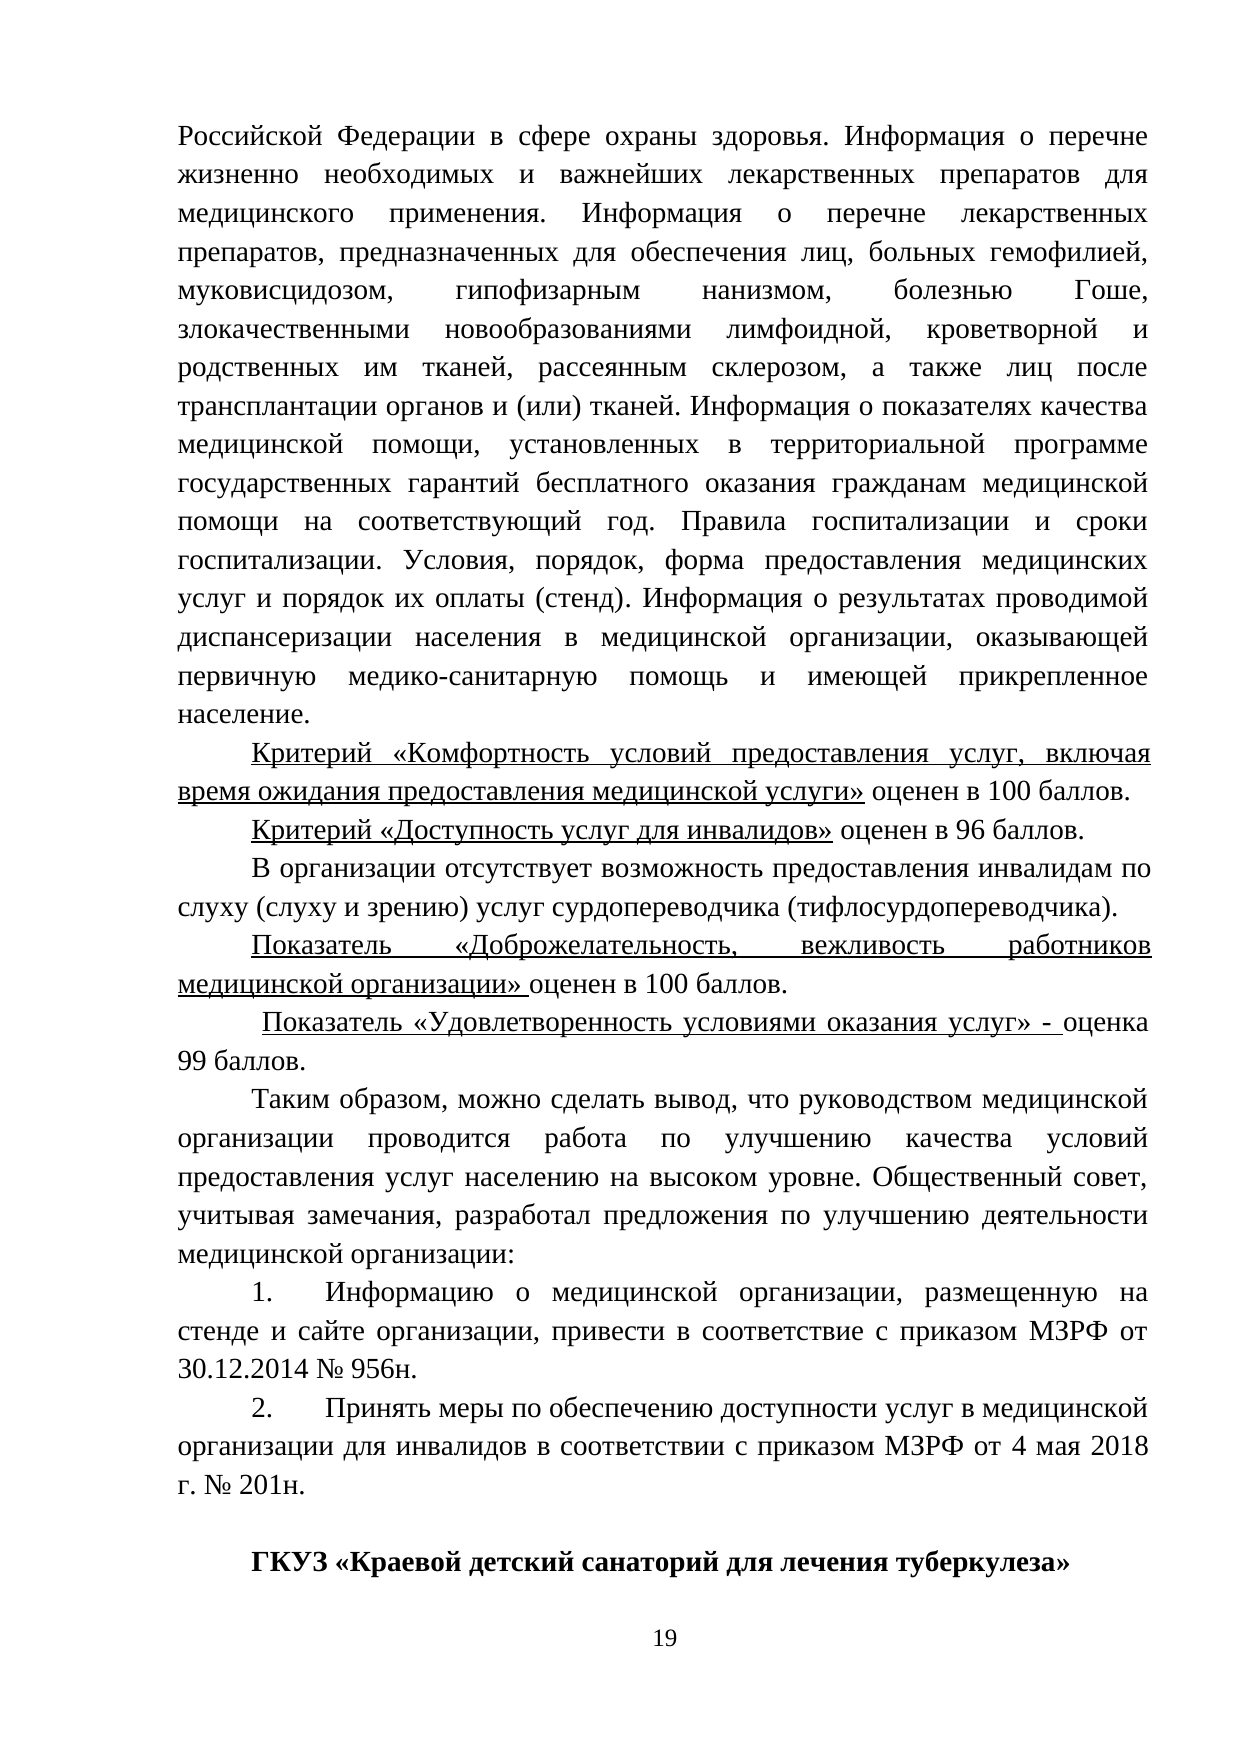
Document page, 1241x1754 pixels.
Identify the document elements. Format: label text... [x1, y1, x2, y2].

list Информацию о медицинской организации, размещенную на стенде и сайте организации, привести в соответствие с приказом МЗРФ от 30.12.2014 № 956н. [177, 1274, 1149, 1385]
text ГКУЗ «Краевой детский санаторий для лечения туберкулеза» [177, 1544, 1152, 1578]
list Принять меры по обеспечению доступности услуг в медицинской организации для инвалидов в соответствии с приказом МЗРФ от 4 мая 2018 г. № 201н. [177, 1390, 1149, 1501]
text Критерий «Комфортность условий предоставления услуг, включая время ожидания предоставления медицинской услуги» оценен в 100 баллов. [177, 735, 1152, 807]
text Показатель «Удовлетворенность условиями оказания услуг» - оценка 99 баллов. [177, 1004, 1149, 1077]
text В организации отсутствует возможность предоставления инвалидам по слуху (слуху и зрению) услуг сурдопереводчика (тифлосурдопереводчика). [177, 850, 1152, 922]
text Показатель «Доброжелательность, вежливость работников медицинской организации» оценен в 100 баллов. [177, 927, 1152, 999]
text Критерий «Доступность услуг для инвалидов» оценен в 96 баллов. [177, 812, 1152, 845]
text Таким образом, можно сделать вывод, что руководством медицинской организации проводится работа по улучшению качества условий предоставления услуг населению на высоком уровне. Общественный совет, учитывая замечания, разработал предложения по улучшению деятельности медицинской организации: [177, 1082, 1149, 1269]
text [177, 118, 1149, 730]
